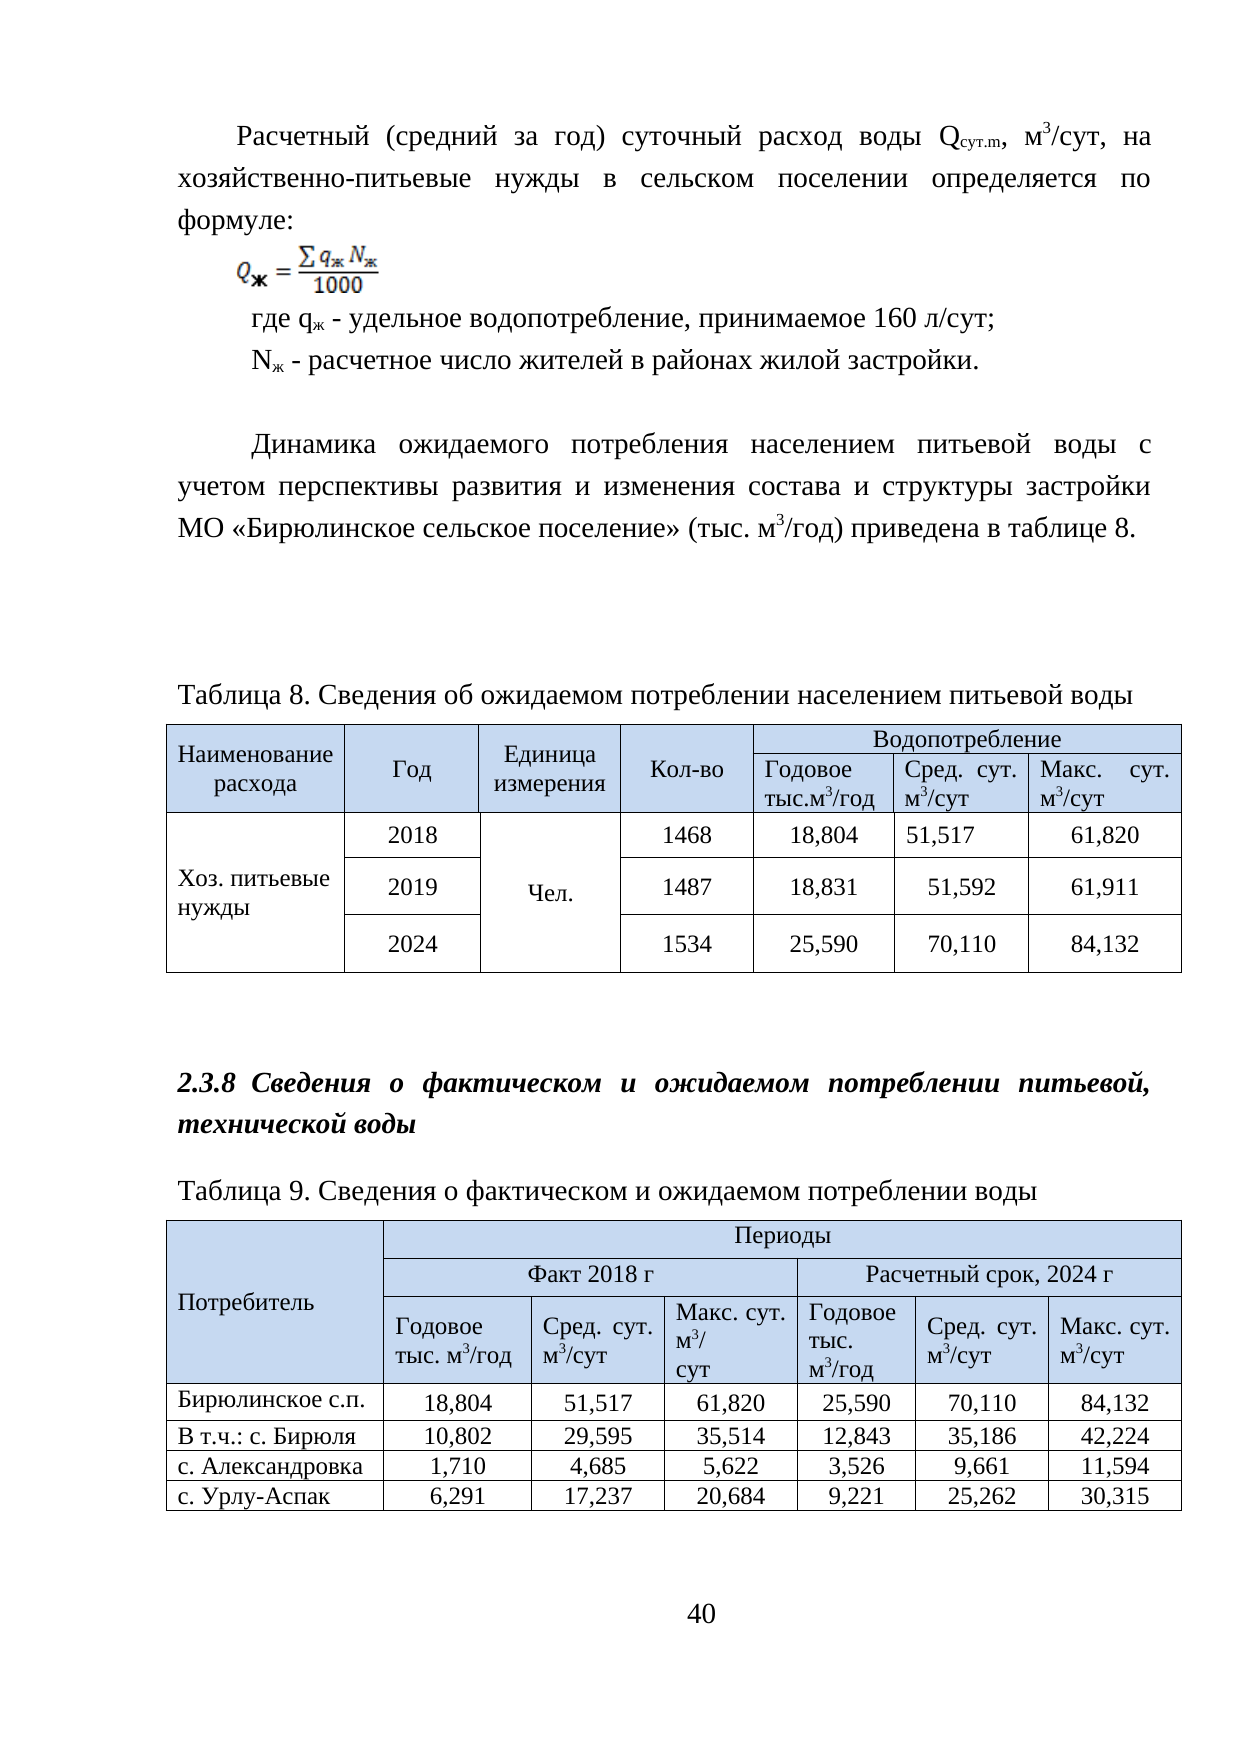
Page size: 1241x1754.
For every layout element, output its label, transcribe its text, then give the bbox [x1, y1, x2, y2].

table_cell 2018 [345, 813, 480, 857]
table_cell 84,132 [1049, 1384, 1181, 1420]
table_cell Годовое тыс. м3/год [798, 1297, 915, 1383]
table_cell Годовое тыс. м3/год [384, 1297, 531, 1383]
table_cell 25,590 [754, 915, 894, 972]
table_header Периоды [384, 1221, 1181, 1258]
list Таблица 9. Сведения о фактическом и ожидаемом потреблении воды [177, 1173, 1152, 1207]
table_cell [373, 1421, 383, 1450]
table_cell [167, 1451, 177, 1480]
table_header Потребитель [167, 1221, 383, 1383]
table_cell Сред. сут. м3/сут [894, 754, 1028, 812]
table_cell Факт 2018 г [384, 1259, 797, 1296]
table_cell Бирюлинское с.п. [167, 1384, 383, 1420]
table_cell 61,911 [1029, 858, 1181, 914]
table_cell 1468 [621, 813, 753, 857]
table_cell 18,804 [384, 1384, 531, 1420]
table_cell 51,517 [895, 813, 1028, 857]
table_cell 51,517 [532, 1384, 664, 1420]
table_cell 2019 [345, 858, 480, 914]
table_cell 1534 [621, 915, 753, 972]
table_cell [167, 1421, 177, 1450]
list Таблица 8. Сведения об ожидаемом потреблении населением питьевой воды [177, 677, 1152, 711]
table_cell Расчетный срок, 2024 г [798, 1259, 1181, 1296]
table_cell 70,110 [895, 915, 1028, 972]
table_header Наименование расхода [167, 725, 344, 812]
table_cell 61,820 [665, 1384, 797, 1420]
table_cell 51,592 [895, 858, 1028, 914]
table_cell Макс. сут. м3/ сут [665, 1297, 797, 1383]
table_cell 61,820 [1029, 813, 1181, 857]
table_cell 25,590 [798, 1384, 915, 1420]
table_cell 18,831 [754, 858, 894, 914]
table_cell 70,110 [916, 1384, 1048, 1420]
table_cell Сред. сут. м3/сут [916, 1297, 1048, 1383]
table_cell 2024 [345, 915, 480, 972]
table_cell Макс. сут. м3/сут [1029, 754, 1181, 812]
table_header Единица измерения [479, 725, 620, 812]
table_cell Сред. сут. м3/сут [532, 1297, 664, 1383]
text где qж - удельное водопотребление, принимаемое 160 л/сут; [177, 301, 1152, 334]
text Динамика ожидаемого потребления населением питьевой воды с учетом перспективы развития и изменения состава и структуры застройки МО «Бирюлинское сельское поселение» (тыс. м3/год) приведена в таблице 8. [177, 426, 1152, 543]
picture [236, 243, 382, 293]
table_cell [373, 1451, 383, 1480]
text Nж - расчетное число жителей в районах жилой застройки. [177, 342, 1152, 376]
table_cell Годовое тыс.м3/год [754, 754, 893, 812]
table_cell Чел. [481, 813, 620, 972]
table_cell Хоз. питьевые нужды [167, 813, 344, 972]
text Расчетный (средний за год) суточный расход воды Qcут.m, м3/сут, на хозяйственно-питьевые нужды в сельском поселении определяется по формуле: [177, 118, 1152, 235]
table_header Водопотребление [754, 725, 1181, 753]
subtitle Сведения о фактическом и ожидаемом потреблении питьевой, технической воды [177, 1065, 1152, 1140]
table_cell 84,132 [1029, 915, 1181, 972]
table_cell 18,804 [754, 813, 894, 857]
table_cell 1487 [621, 858, 753, 914]
table_cell Макс. сут. м3/сут [1049, 1297, 1181, 1383]
table_header Кол-во [621, 725, 753, 812]
table_header Год [345, 725, 478, 812]
